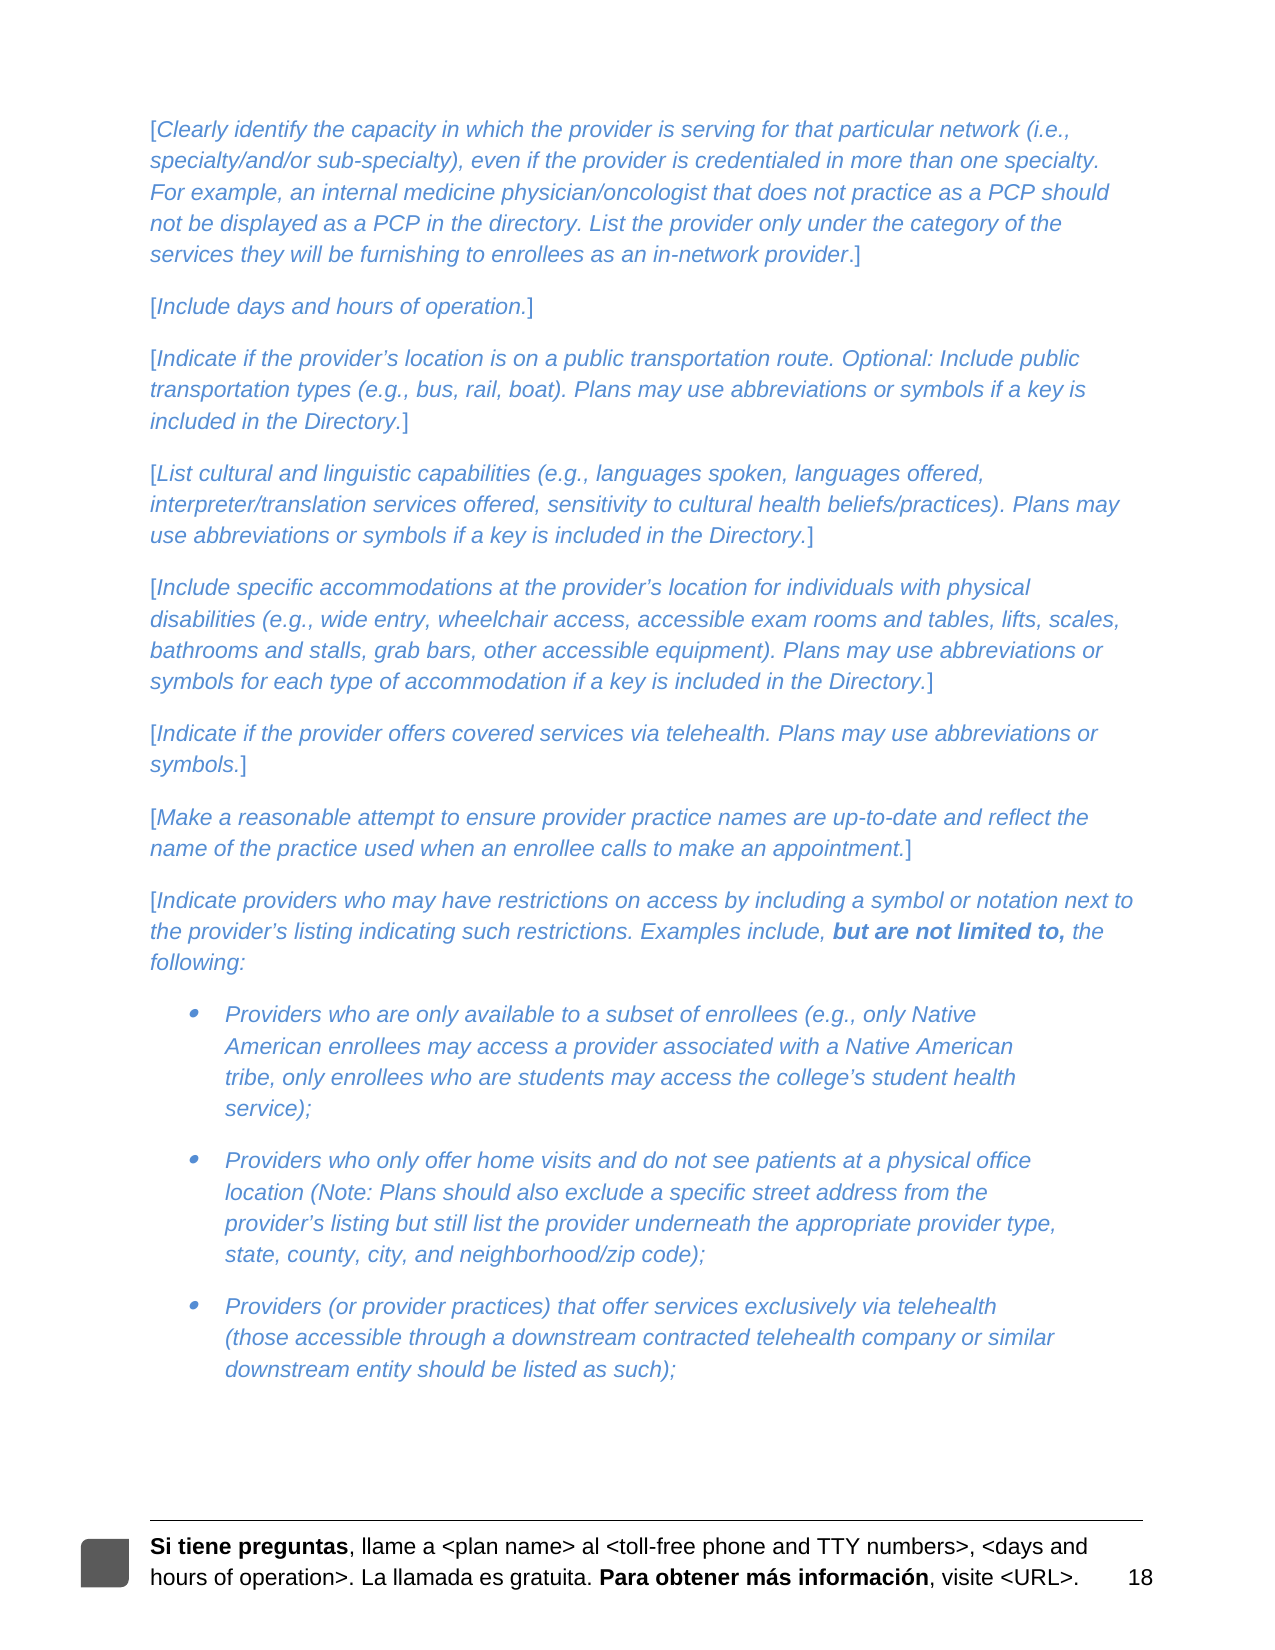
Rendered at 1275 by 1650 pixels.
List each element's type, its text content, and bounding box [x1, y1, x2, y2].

text [Make a reasonable attempt to ensure provider practice names are up-to-date and reflect the name of the practice used when an enrollee calls to make an appointment.] [150, 800, 1143, 862]
text [Include specific accommodations at the provider’s location for individuals with physical disabilities (e.g., wide entry, wheelchair access, accessible exam rooms and tables, lifts, scales, bathrooms and stalls, grab bars, other accessible equipment). Plans may use abbreviations or symbols for each type of accommodation if a key is included in the Directory.] [150, 571, 1143, 696]
text [Indicate if the provider offers covered services via telehealth. Plans may use abbreviations or symbols.] [150, 717, 1143, 779]
list Providers who are only available to a subset of enrollees (e.g., only Native American enrollees may access a provider associated with a Native American tribe, only enrollees who are students may access the college’s student health service); [187, 998, 1068, 1123]
text [Indicate if the provider’s location is on a public transportation route. Optional: Include public transportation types (e.g., bus, rail, boat). Plans may use abbreviations or symbols if a key is included in the Directory.] [150, 342, 1143, 435]
list Providers (or provider practices) that offer services exclusively via telehealth (those accessible through a downstream contracted telehealth company or similar downstream entity should be listed as such); [187, 1289, 1068, 1383]
text [Indicate providers who may have restrictions on access by including a symbol or notation next to the provider’s listing indicating such restrictions. Examples include, but are not limited to, the following: [150, 883, 1143, 977]
text [Clearly identify the capacity in which the provider is serving for that particular network (i.e., specialty/and/or sub-specialty), even if the provider is credentialed in more than one specialty. For example, an internal medicine physician/oncologist that does not practice as a PCP should not be displayed as a PCP in the directory. List the provider only under the category of the services they will be furnishing to enrollees as an in-network provider.] [150, 112, 1143, 269]
list Providers who only offer home visits and do not see patients at a physical office location (Note: Plans should also exclude a specific street address from the provider’s listing but still list the provider underneath the appropriate provider type, state, county, city, and neighborhood/zip code); [187, 1144, 1068, 1269]
text [List cultural and linguistic capabilities (e.g., languages spoken, languages offered, interpreter/translation services offered, sensitivity to cultural health beliefs/practices). Plans may use abbreviations or symbols if a key is included in the Directory.] [150, 456, 1143, 550]
text [Include days and hours of operation.] [150, 289, 1143, 321]
